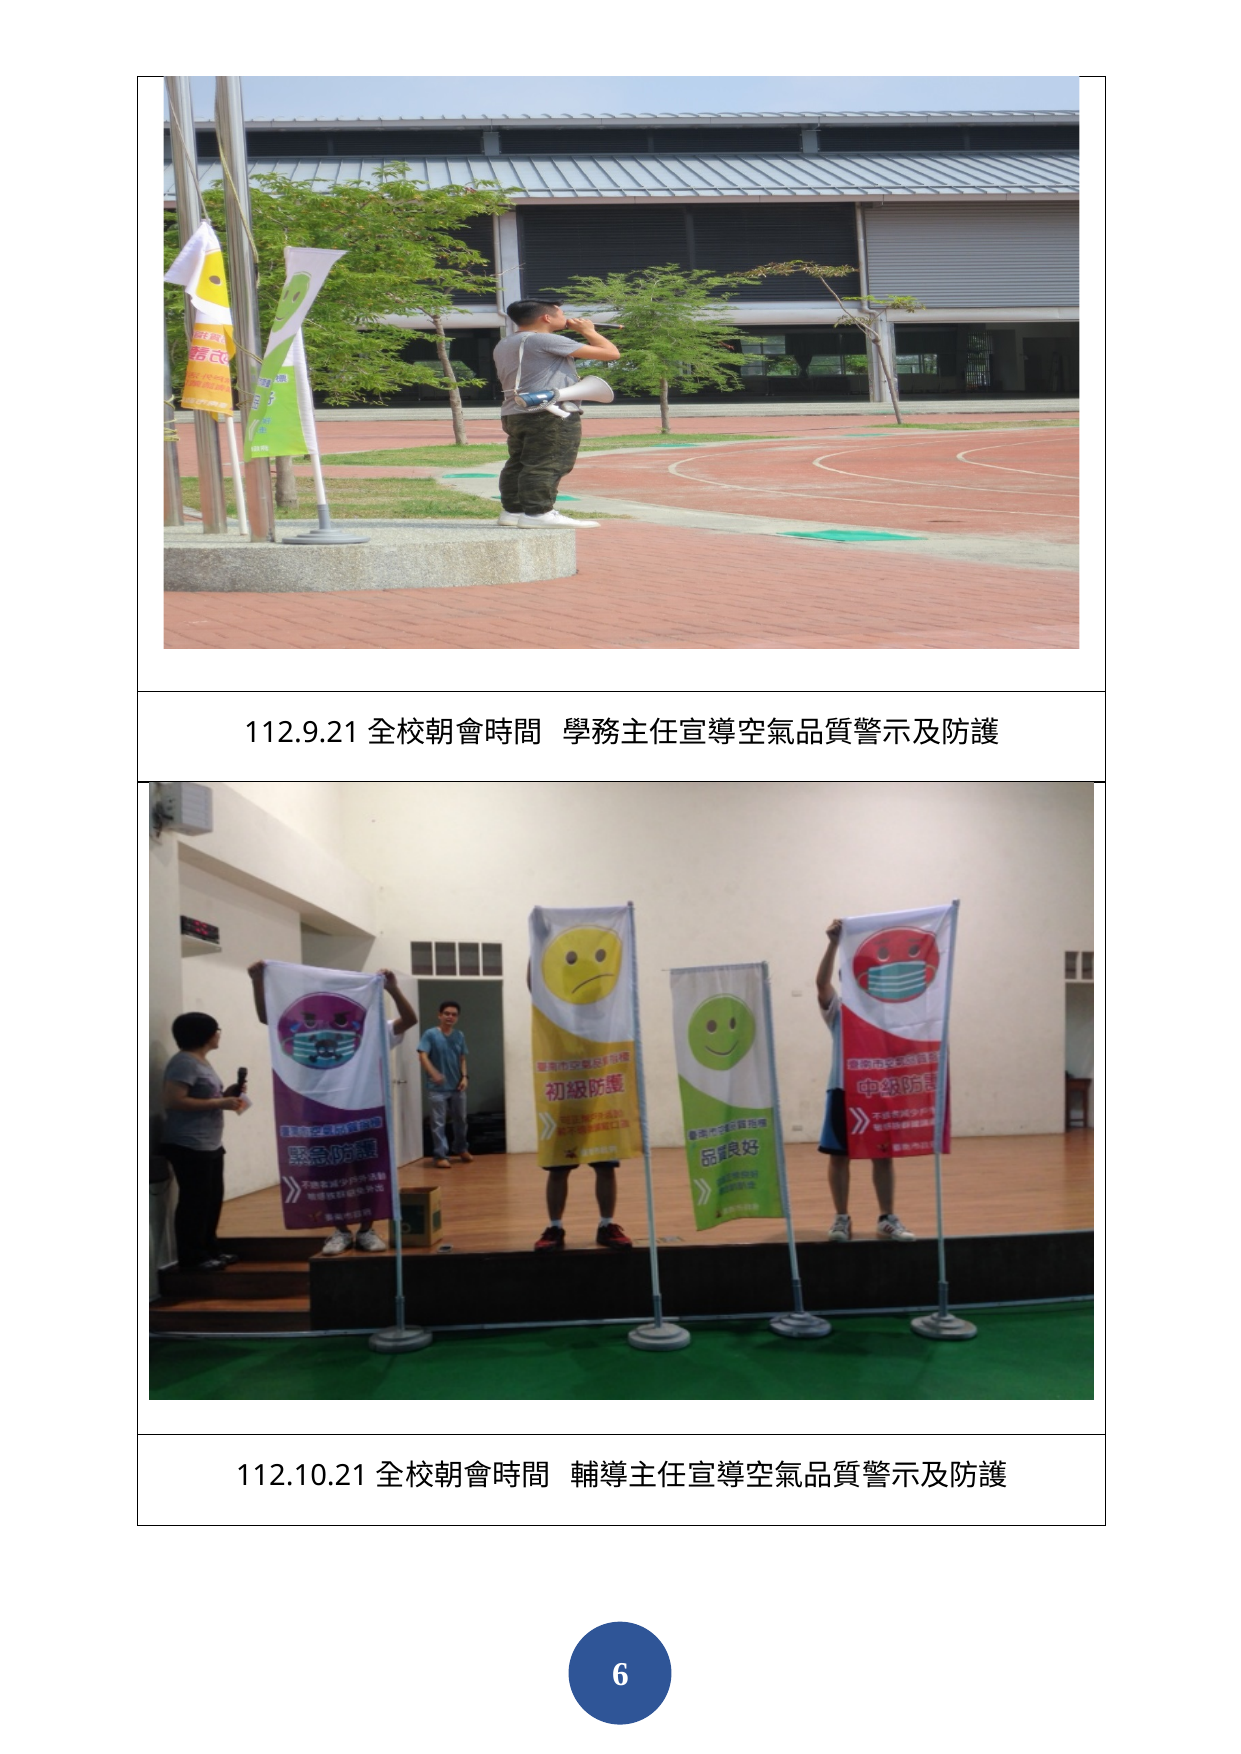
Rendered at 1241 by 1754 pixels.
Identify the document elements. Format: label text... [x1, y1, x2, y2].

table_cell 112.9.21 全校朝會時間 學務主任宣導空氣品質警示及防護 [138, 692, 1105, 781]
table_cell 112.10.21 全校朝會時間 輔導主任宣導空氣品質警示及防護 [138, 1435, 1105, 1524]
picture [163, 76, 1080, 649]
table_cell [138, 77, 1105, 691]
table_cell [138, 783, 1105, 1434]
picture [149, 782, 1094, 1400]
